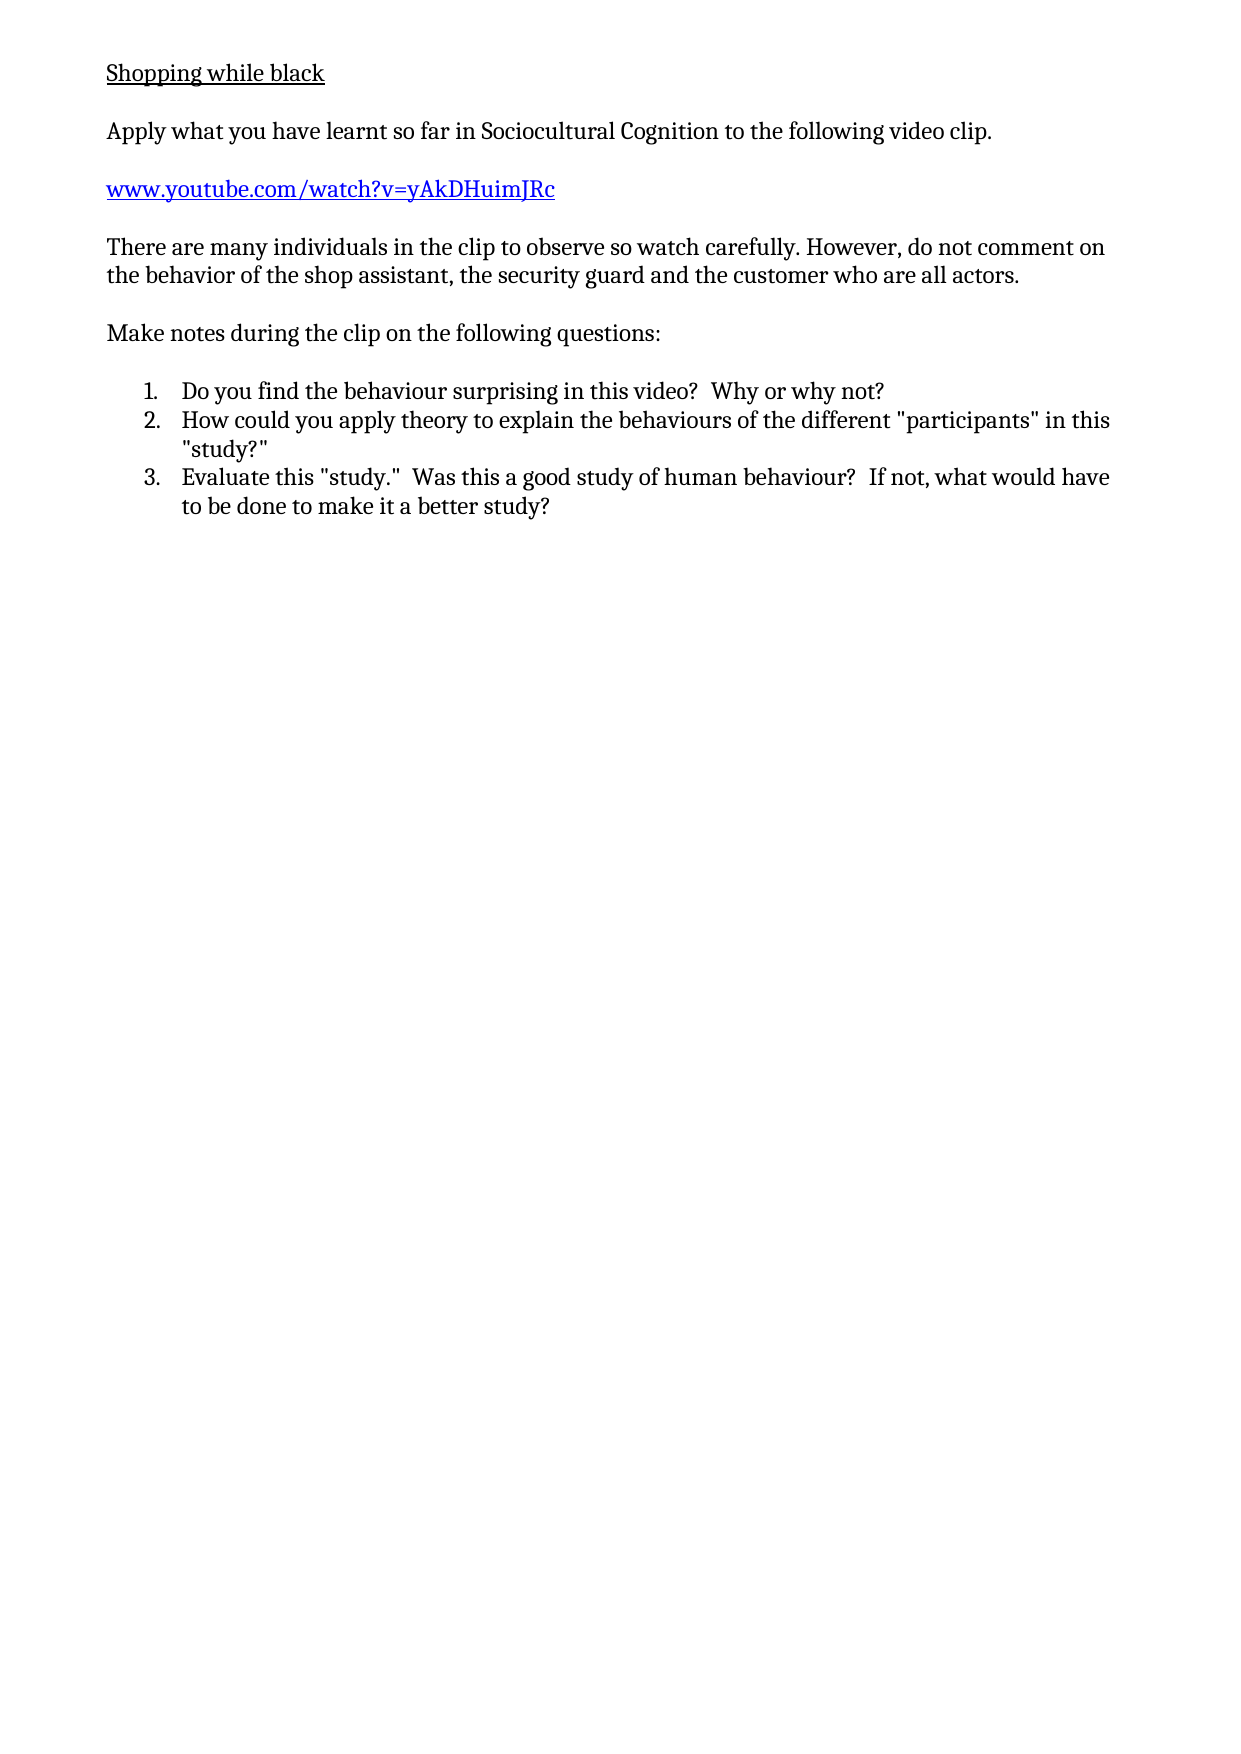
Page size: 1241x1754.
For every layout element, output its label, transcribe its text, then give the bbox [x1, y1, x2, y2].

list Evaluate this "study." Was this a good study of human behaviour? If not, what would have to be done to make it a better study? [144, 463, 1134, 521]
text Shopping while black [106, 59, 1134, 87]
text There are many individuals in the clip to observe so watch carefully. However, do not comment on the behavior of the shop assistant, the security guard and the customer who are all actors. [106, 232, 1134, 290]
text www.youtube.com/watch?v=yAkDHuimJRc [106, 174, 1134, 203]
list Do you find the behaviour surprising in this video? Why or why not? [144, 377, 1134, 406]
list How could you apply theory to explain the behaviours of the different "participants" in this "study?" [144, 406, 1134, 463]
text Make notes during the clip on the following questions: [106, 319, 1134, 348]
text Apply what you have learnt so far in Sociocultural Cognition to the following video clip. [106, 117, 1134, 145]
